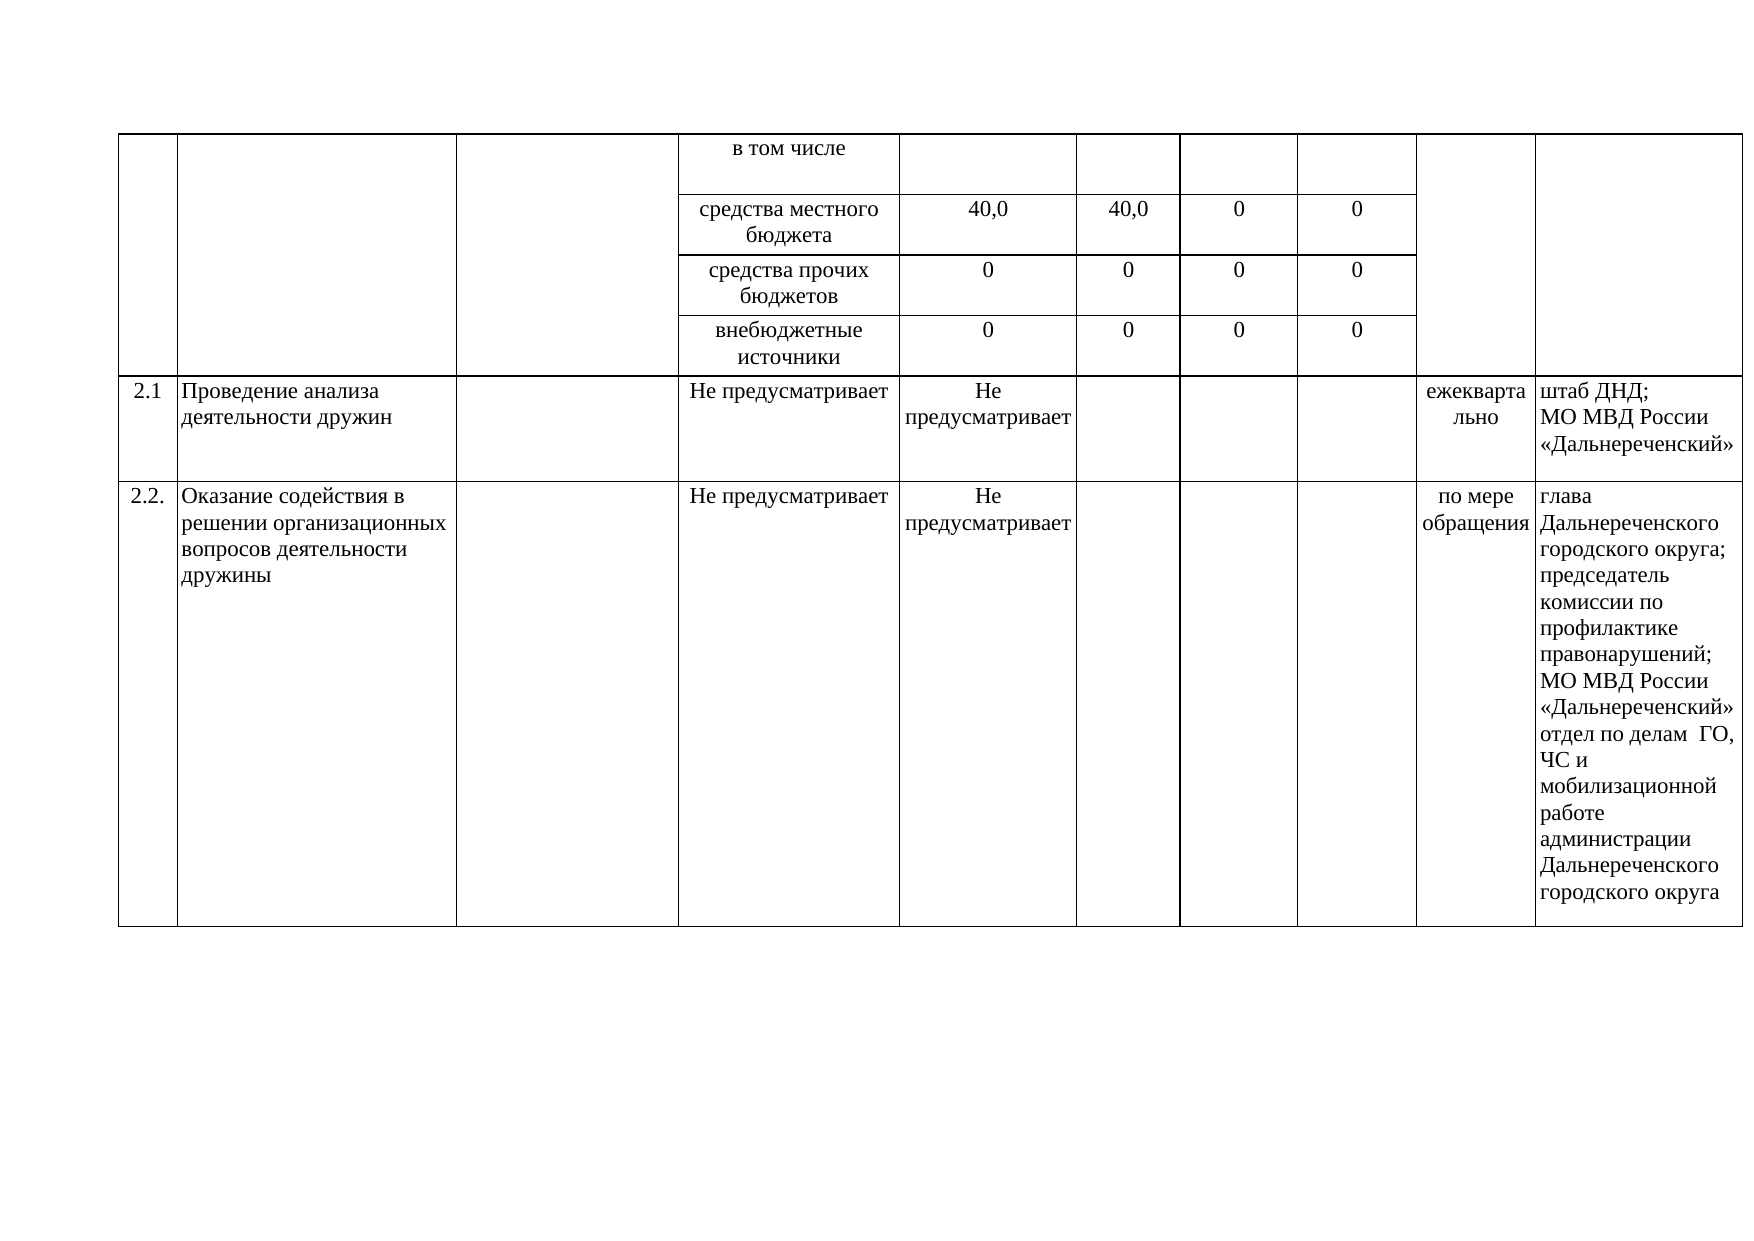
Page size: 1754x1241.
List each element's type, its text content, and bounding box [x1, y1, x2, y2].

table_cell в том числе [679, 135, 899, 193]
table_cell [1077, 135, 1179, 193]
table_cell Не предусматривает [900, 482, 1076, 926]
table_cell 0 [1181, 195, 1297, 254]
table_cell 0 [1298, 256, 1416, 315]
table_cell [119, 135, 177, 375]
table_cell 2.1 [119, 377, 177, 481]
table_cell [457, 482, 678, 926]
table_cell [1181, 377, 1297, 481]
table_cell [900, 135, 1076, 193]
table_cell [1077, 482, 1179, 926]
table_cell 2.2. [119, 482, 177, 926]
table_cell 0 [900, 256, 1076, 315]
table_cell Оказание содействия в решении организационных вопросов деятельности дружины [178, 482, 456, 926]
table_cell [1181, 135, 1297, 193]
table_cell 0 [1077, 316, 1179, 375]
table_cell Проведение анализа деятельности дружин [178, 377, 456, 481]
table_cell [1536, 135, 1742, 375]
table_cell 40,0 [900, 195, 1076, 254]
table_cell средства местного бюджета [679, 195, 899, 254]
table_cell внебюджетные источники [679, 316, 899, 375]
table_cell Не предусматривает [900, 377, 1076, 481]
table_cell по мере обращения [1417, 482, 1535, 926]
table_cell Не предусматривает [679, 377, 899, 481]
table_cell 0 [1298, 316, 1416, 375]
table_cell [1298, 135, 1416, 193]
table_cell 0 [1298, 195, 1416, 254]
table_cell штаб ДНД; МО МВД России «Дальнереченский» [1536, 377, 1742, 481]
table_cell [1181, 482, 1297, 926]
table_cell средства прочих бюджетов [679, 256, 899, 315]
table_cell глава Дальнереченского городского округа; председатель комиссии по профилактике правонарушений; МО МВД России «Дальнереченский» отдел по делам ГО, ЧС и мобилизационной работе администрации Дальнереченского городского округа [1536, 482, 1742, 926]
table_cell 40,0 [1077, 195, 1179, 254]
table_cell [457, 377, 678, 481]
table_cell [457, 135, 678, 375]
table_cell Не предусматривает [679, 482, 899, 926]
table_cell ежеквартально [1417, 377, 1535, 481]
table_cell 0 [1181, 256, 1297, 315]
table_cell [1077, 377, 1179, 481]
table_cell [1417, 135, 1535, 375]
table_cell [178, 135, 456, 375]
table_cell 0 [1077, 256, 1179, 315]
table_cell [1298, 377, 1416, 481]
table_cell 0 [1181, 316, 1297, 375]
table_cell 0 [900, 316, 1076, 375]
table_cell [1298, 482, 1416, 926]
